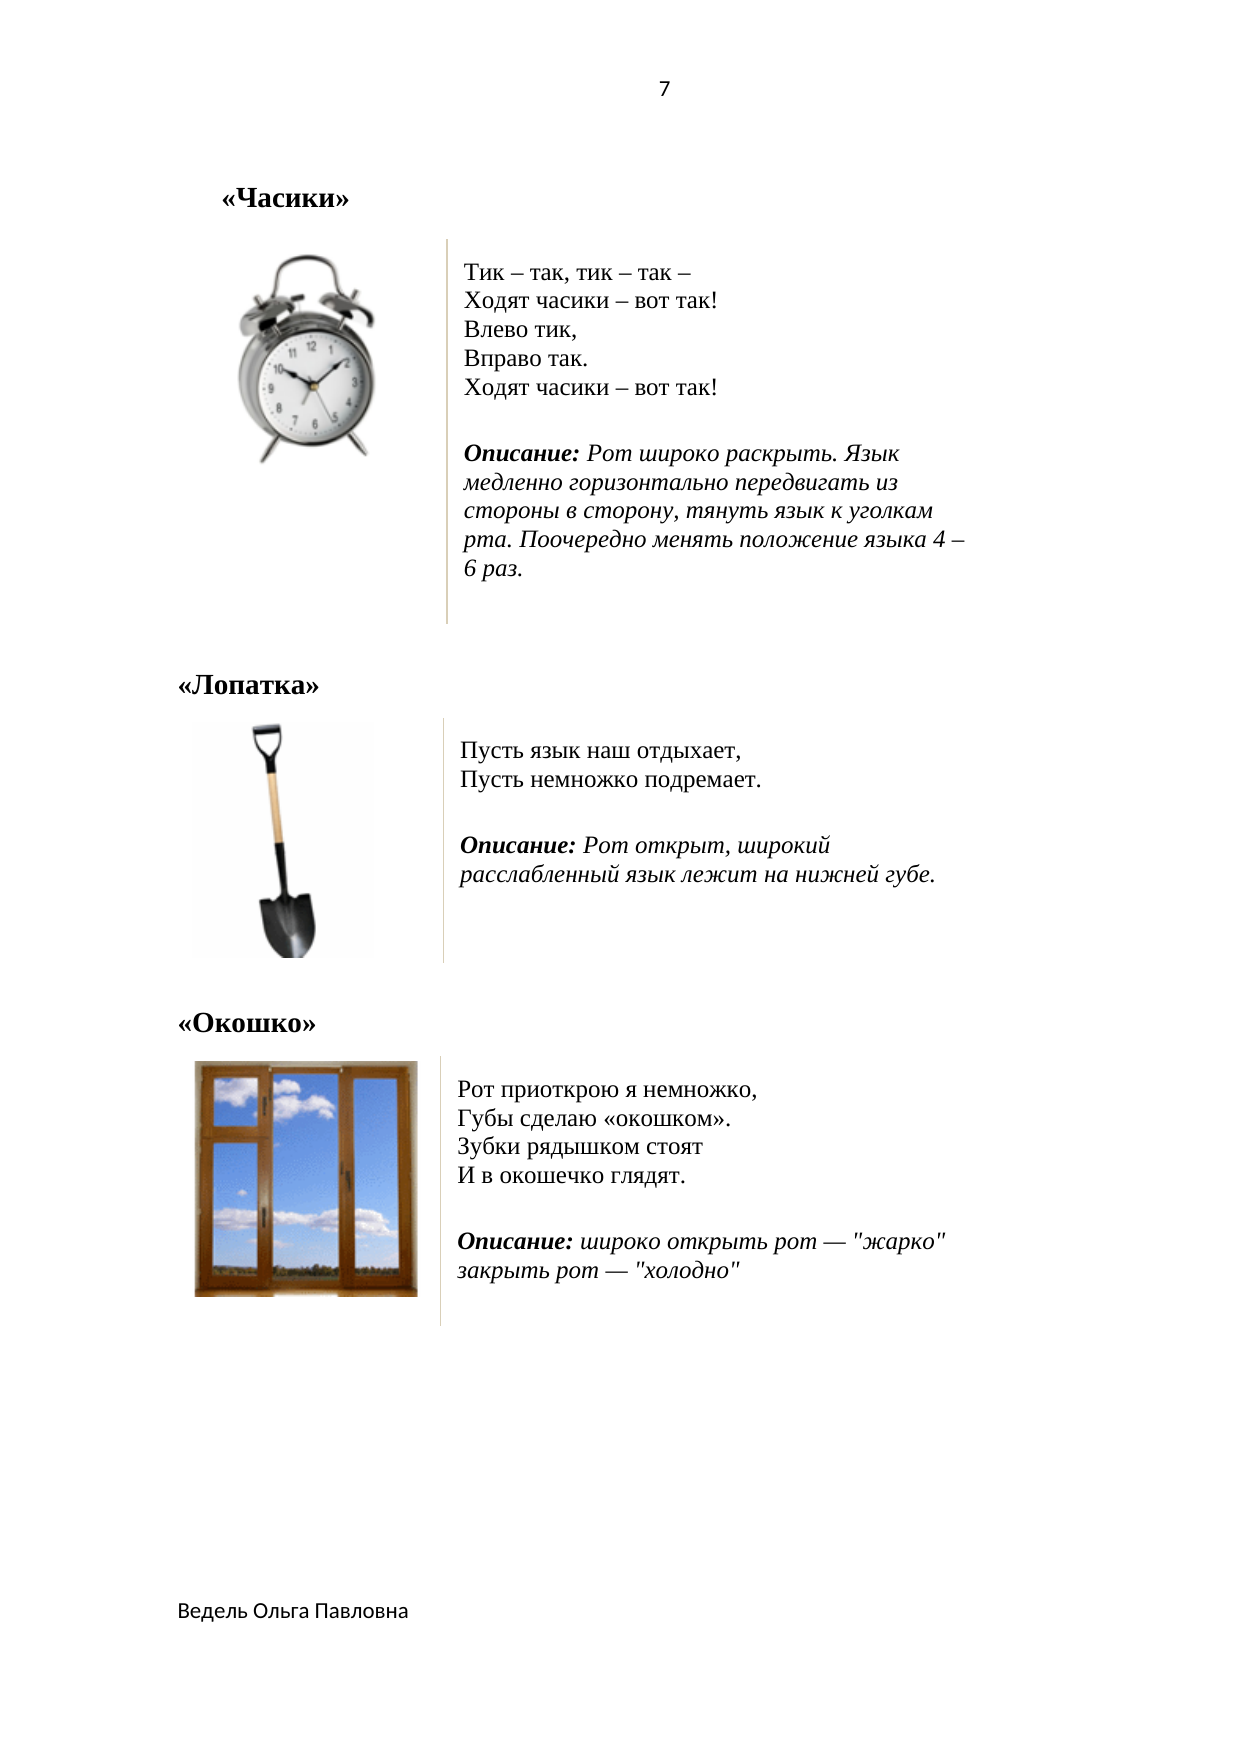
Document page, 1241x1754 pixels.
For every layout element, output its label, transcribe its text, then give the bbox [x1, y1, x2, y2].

text «Лопатка» [177, 667, 1152, 700]
picture [192, 1061, 421, 1297]
table_header Рот приоткрою я немножко, Губы сделаю «окошком». Зубки рядышком стоят И в окошечко глядят. Описание: широко открыть рот — "жарко" закрыть рот — "холодно" [441, 1056, 989, 1326]
text «Часики» [177, 180, 1152, 213]
table_header [176, 718, 443, 963]
table_header [176, 1056, 440, 1326]
picture [192, 244, 428, 480]
text «Окошко» [177, 1005, 1152, 1039]
picture [192, 722, 374, 958]
table_header Тик – так, тик – так – Ходят часики – вот так! Влево тик, Вправо так. Ходят часики – вот так! Описание: Рот широко раскрыть. Язык медленно горизонтально передвигать из стороны в сторону, тянуть язык к уголкам рта. Поочередно менять положение языка 4 – 6 раз. [448, 239, 989, 624]
table_header Пусть язык наш отдыхает, Пусть немножко подремает. Описание: Рот открыт, широкий расслабленный язык лежит на нижней губе. [444, 718, 989, 963]
table_header [176, 239, 446, 624]
